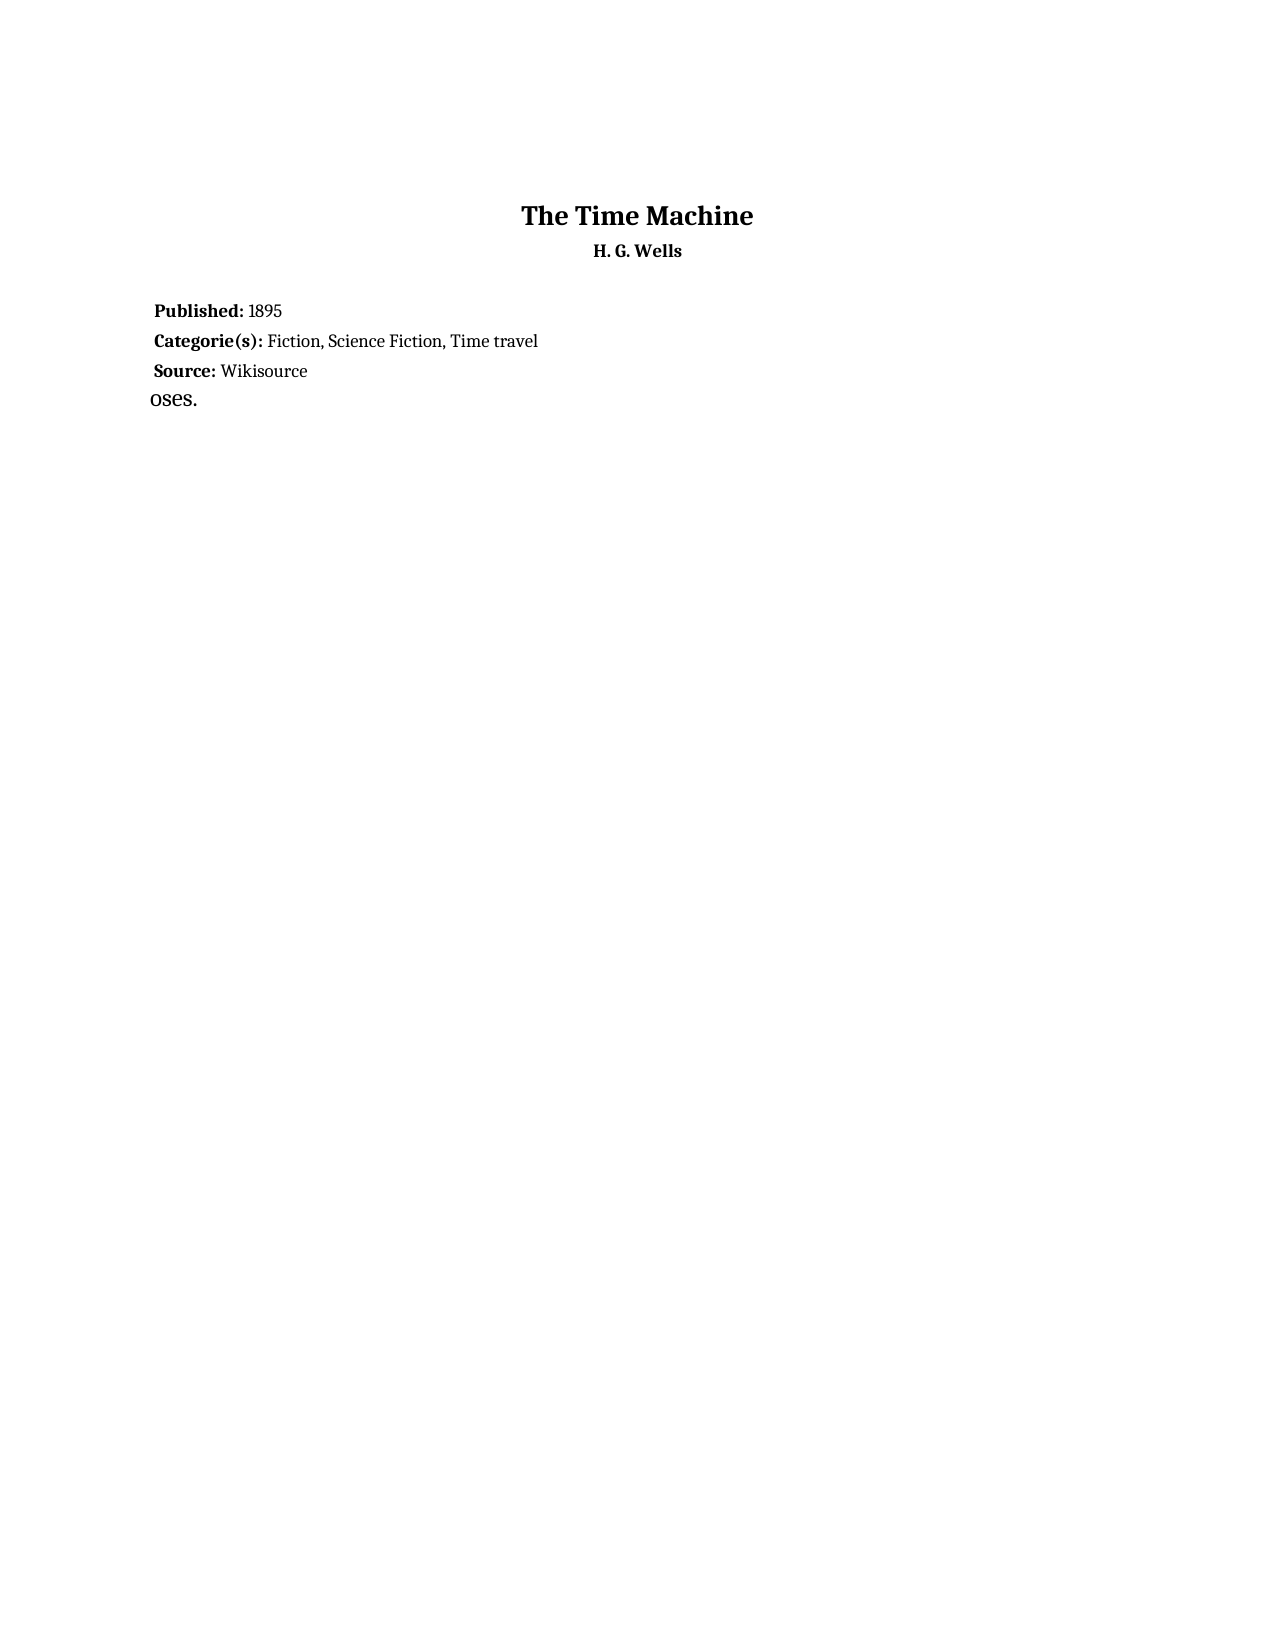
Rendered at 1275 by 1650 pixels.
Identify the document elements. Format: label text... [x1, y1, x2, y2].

text oses. [150, 382, 1125, 412]
subtitle H. G. Wells [150, 232, 1125, 262]
subtitle The Time Machine [150, 199, 1125, 232]
text Published: 1895 Categorie(s): Fiction, Science Fiction, Time travel Source: Wikisource [150, 262, 1125, 382]
